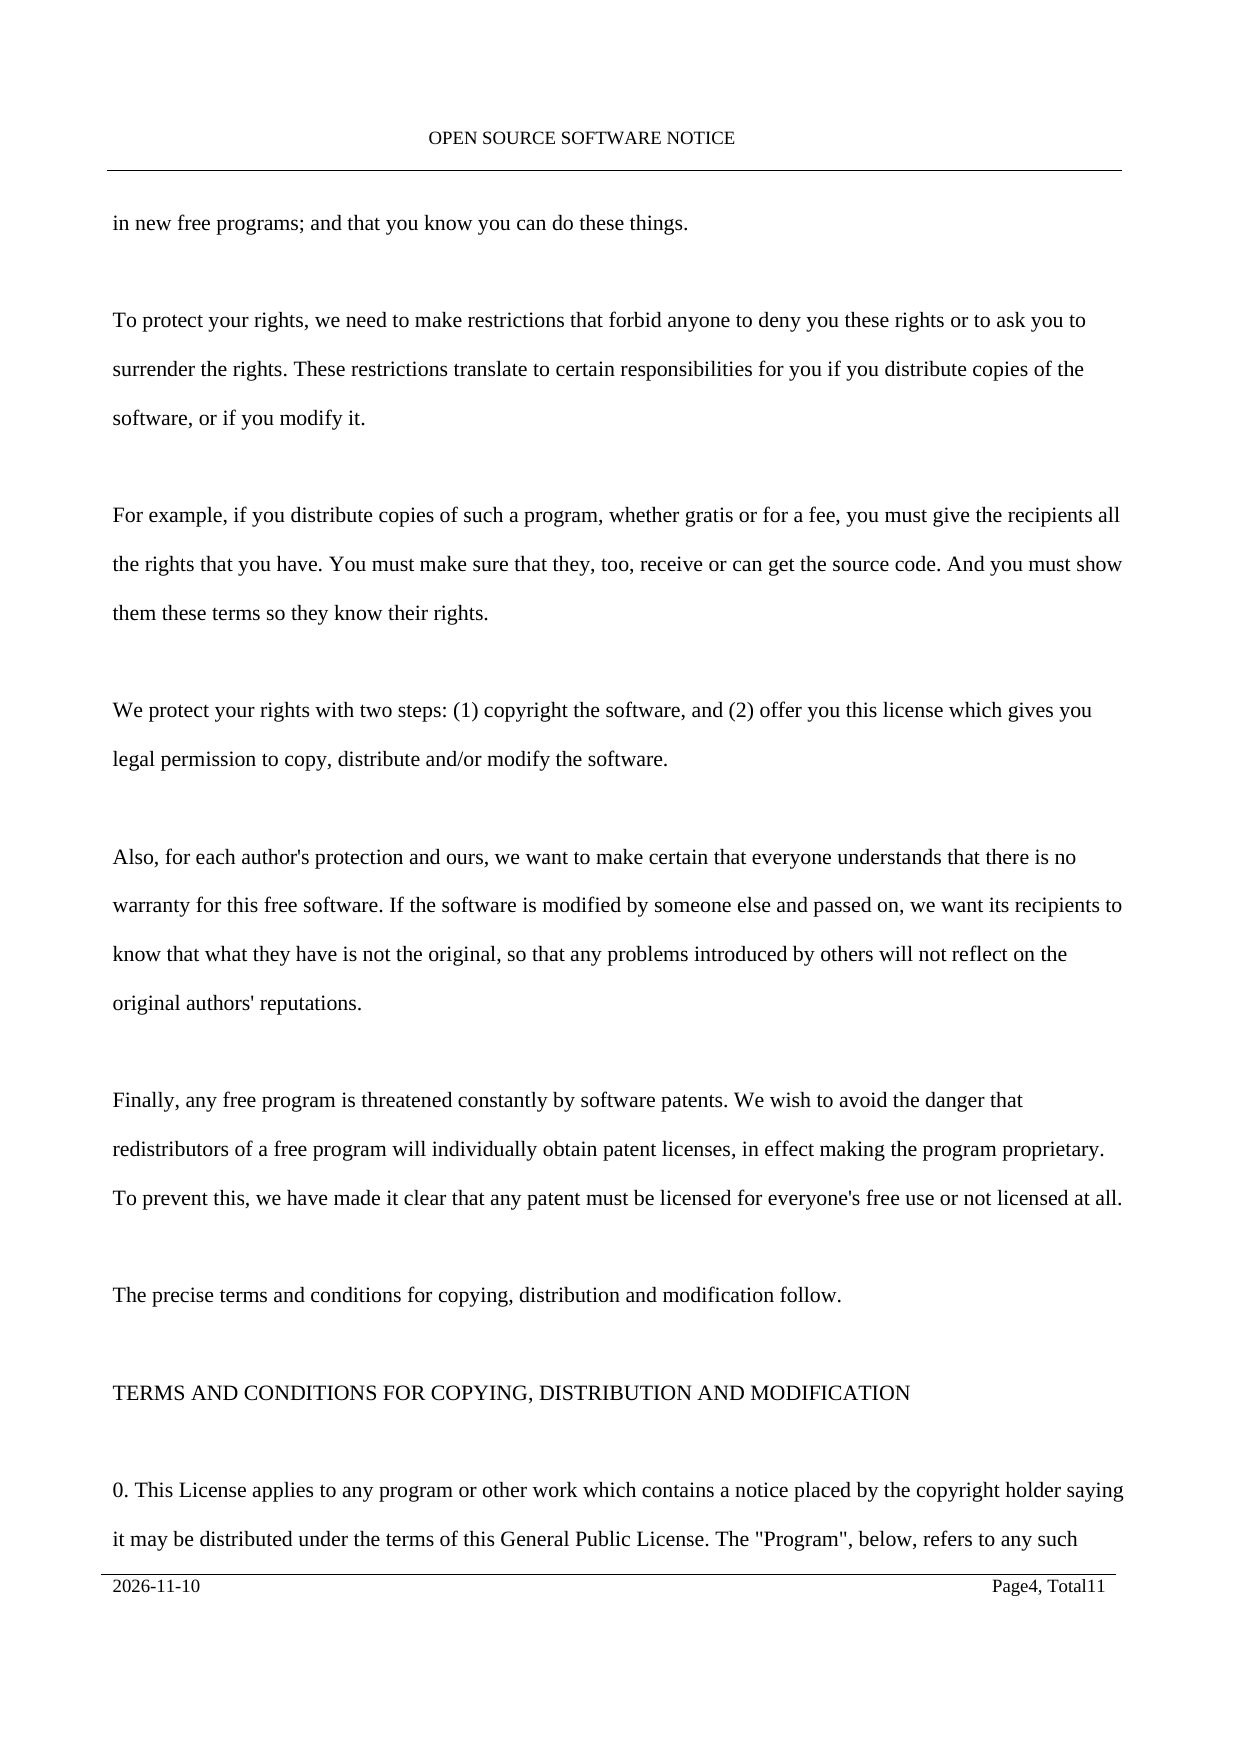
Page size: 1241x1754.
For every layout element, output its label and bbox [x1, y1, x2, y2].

text [112, 206, 1128, 1555]
